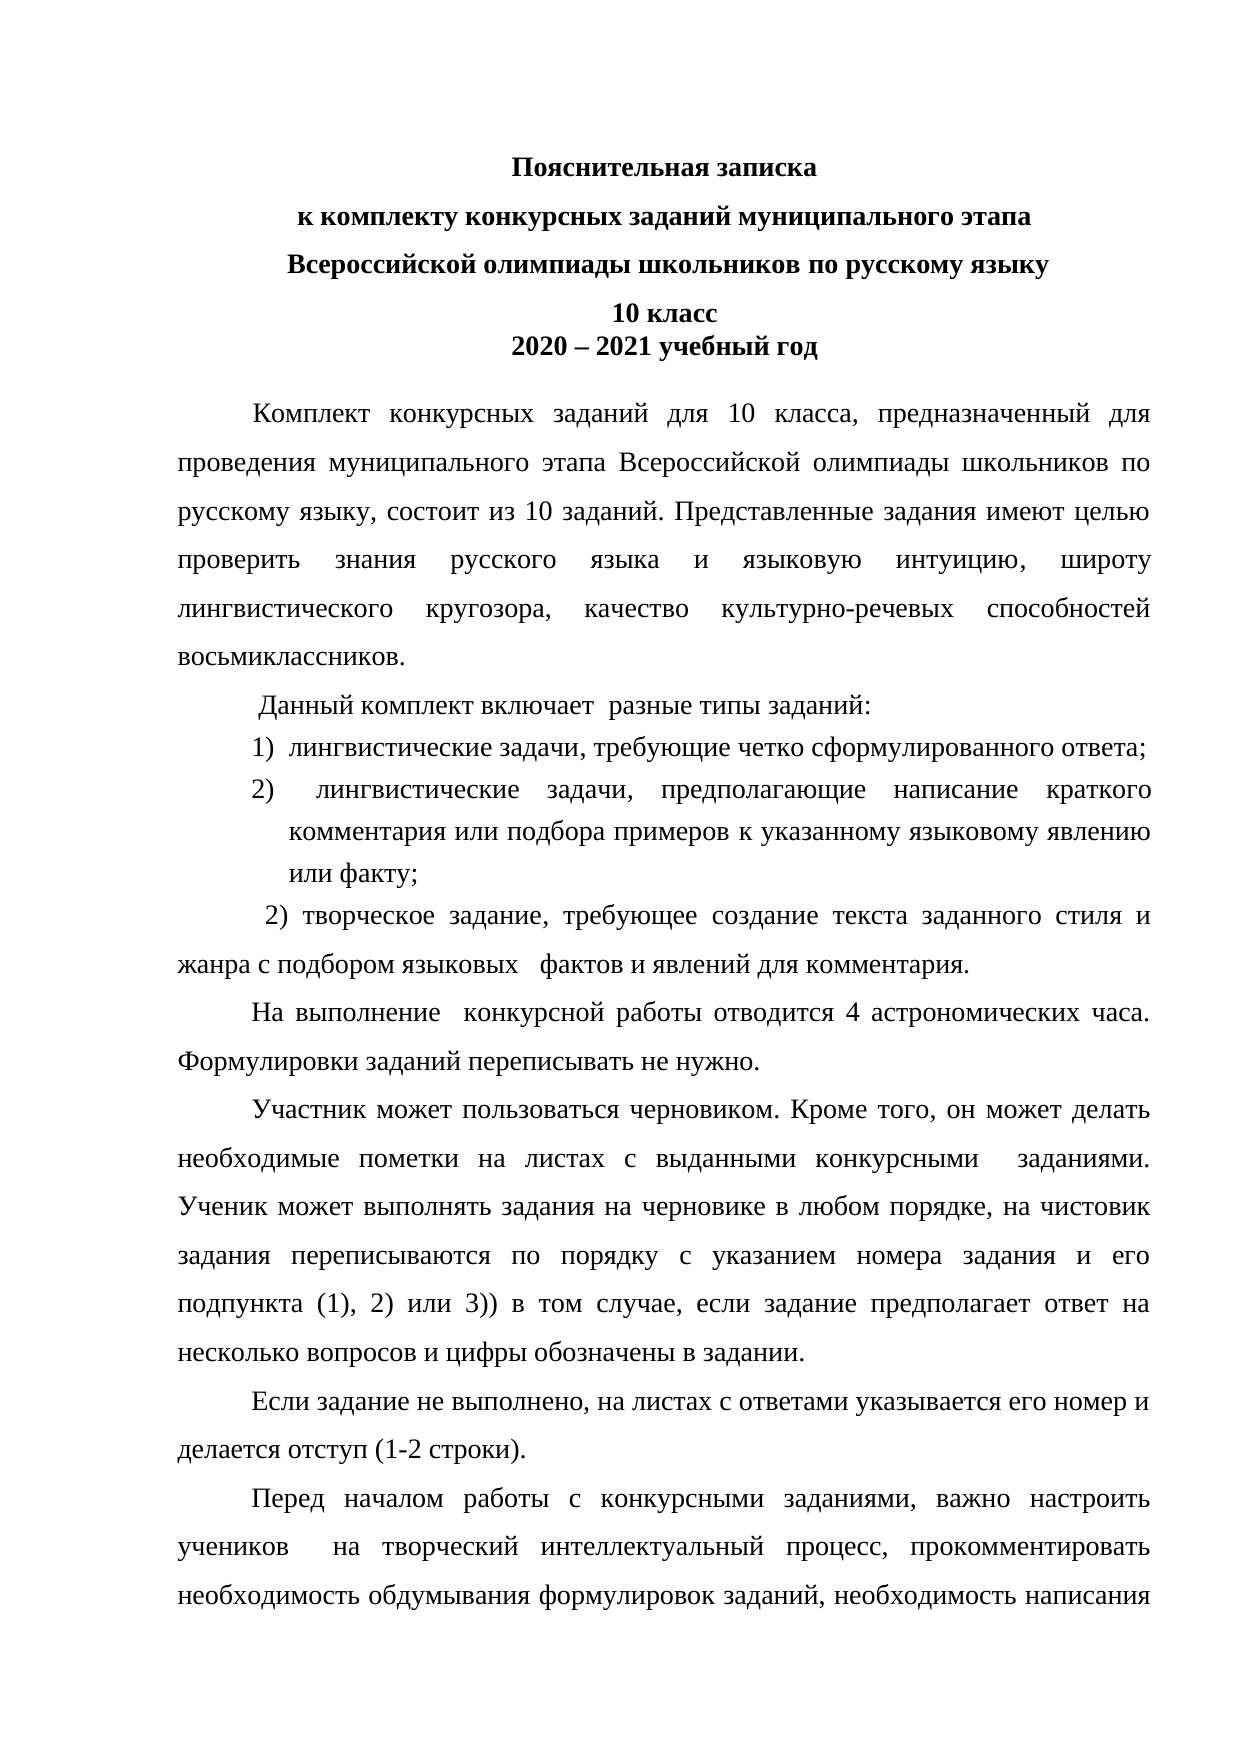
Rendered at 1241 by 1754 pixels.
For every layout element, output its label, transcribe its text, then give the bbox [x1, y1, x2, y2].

title 2) творческое задание, требующее создание текста заданного стиля и жанра с подбором языковых фактов и явлений для комментария. [177, 898, 1152, 979]
title 10 класс [177, 296, 1152, 328]
title Всероссийской олимпиады школьников по русскому языку [177, 248, 1152, 280]
title 2020 – 2021 учебный год [177, 328, 1152, 361]
title к комплекту конкурсных заданий муниципального этапа [177, 199, 1152, 231]
title На выполнение конкурсной работы отводится 4 астрономических часа. Формулировки заданий переписывать не нужно. [177, 995, 1152, 1076]
title Если задание не выполнено, на листах с ответами указывается его номер и делается отступ (1-2 строки). [177, 1384, 1152, 1464]
title лингвистические задачи, требующие четко сформулированного ответа; [251, 730, 1152, 762]
text Комплект конкурсных заданий для 10 класса, предназначенный для проведения муниципального этапа Всероссийской олимпиады школьников по русскому языку, состоит из 10 заданий. Представленные задания имеют целью проверить знания русского языка и языковую интуицию, широту лингвистического кругозора, качество культурно-речевых способностей восьмиклассников. [177, 397, 1152, 672]
title Данный комплект включает разные типы заданий: [177, 688, 1152, 720]
title Участник может пользоваться черновиком. Кроме того, он может делать необходимые пометки на листах с выданными конкурсными заданиями. Ученик может выполнять задания на черновике в любом порядке, на чистовик задания переписываются по порядку с указанием номера задания и его подпункта (1), 2) или 3)) в том случае, если задание предполагает ответ на несколько вопросов и цифры обозначены в задании. [177, 1092, 1152, 1367]
title Пояснительная записка [177, 151, 1152, 183]
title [177, 1481, 1152, 1610]
title лингвистические задачи, предполагающие написание краткого комментария или подбора примеров к указанному языковому явлению или факту; [251, 772, 1152, 888]
